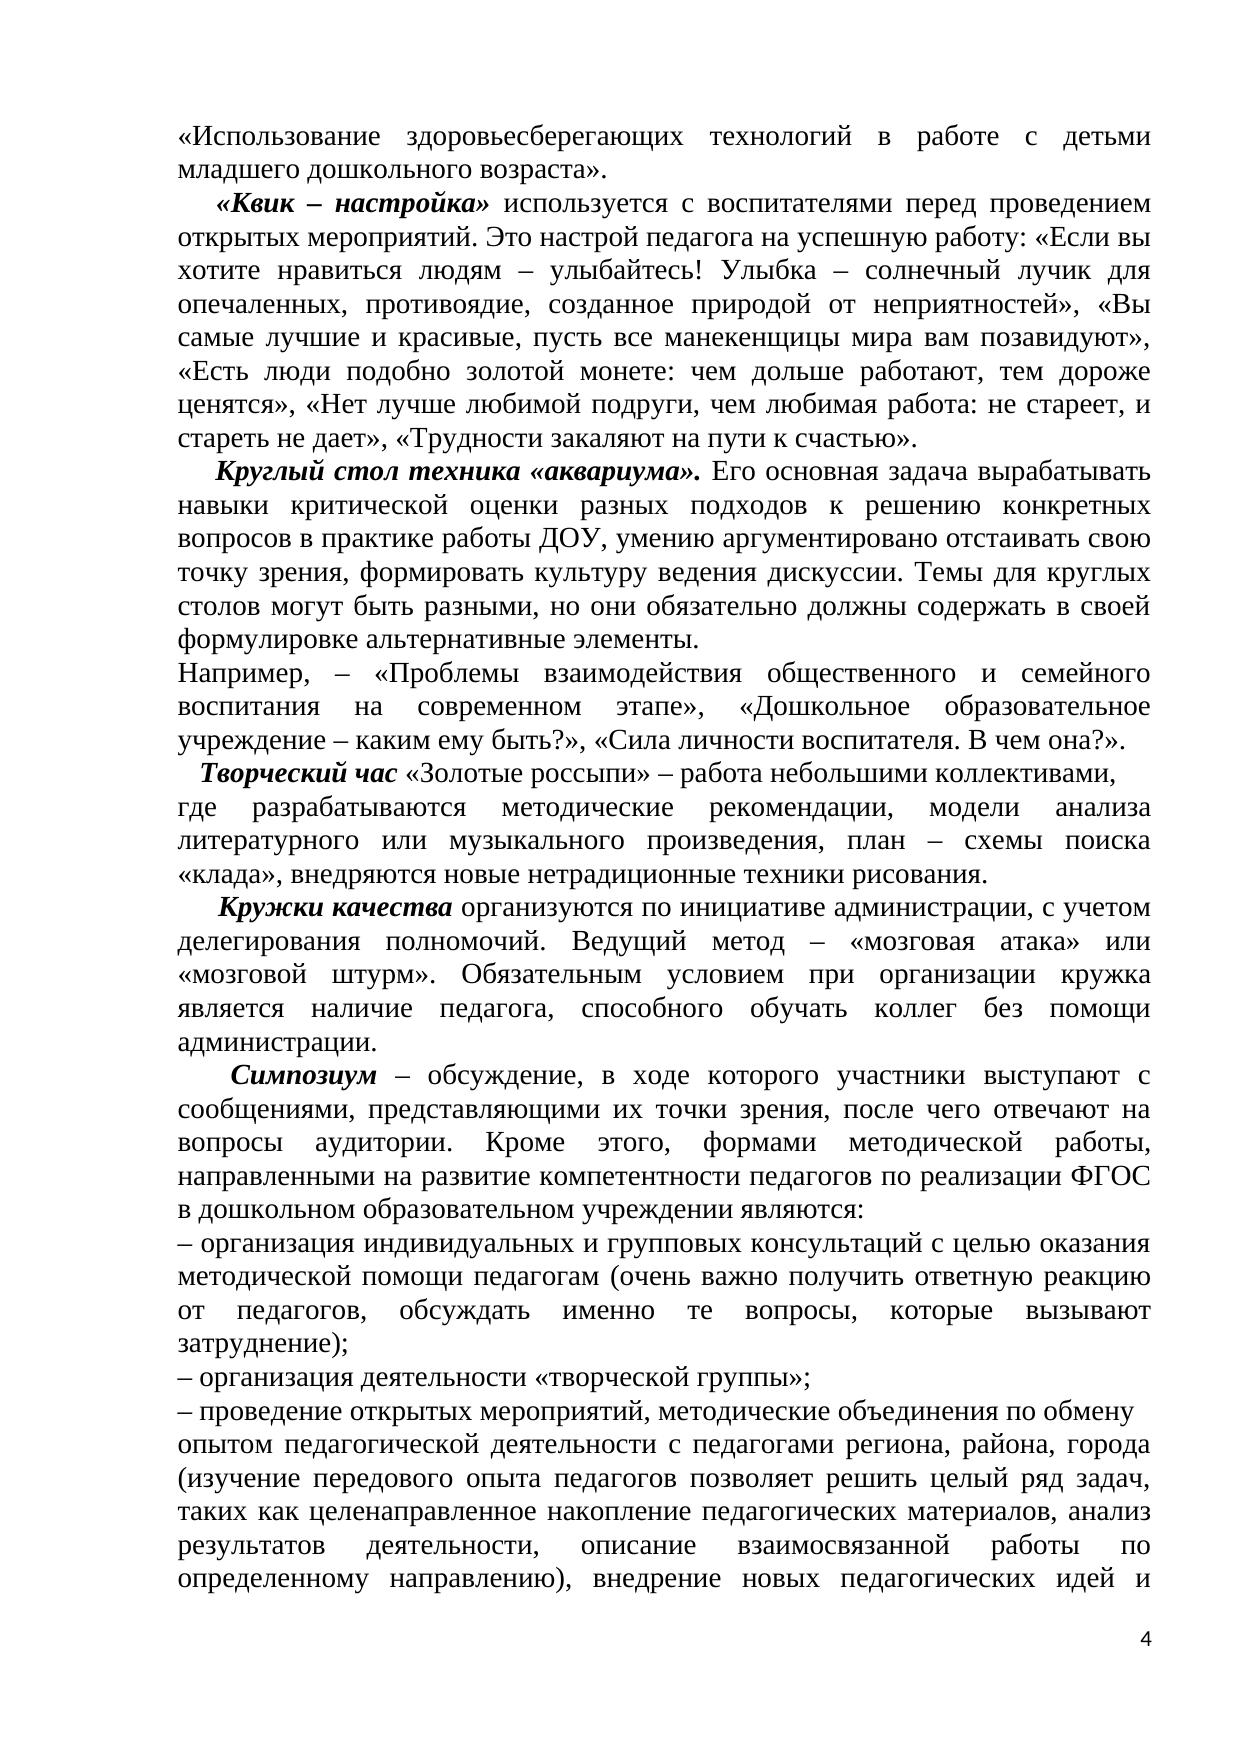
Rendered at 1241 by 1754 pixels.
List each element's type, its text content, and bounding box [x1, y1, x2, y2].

text – организация индивидуальных и групповых консультаций с целью оказания методической помощи педагогам (очень важно получить ответную реакцию от педагогов, обсуждать именно те вопросы, которые вызывают затруднение); [177, 1225, 1152, 1359]
text Кружки качества организуются по инициативе администрации, с учетом делегирования полномочий. Ведущий метод – «мозговая атака» или «мозговой штурм». Обязательным условием при организации кружка является наличие педагога, способного обучать коллег без помощи администрации. [177, 889, 1152, 1057]
text Симпозиум – обсуждение, в ходе которого участники выступают с сообщениями, представляющими их точки зрения, после чего отвечают на вопросы аудитории. Кроме этого, формами методической работы, направленными на развитие компетентности педагогов по реализации ФГОС в дошкольном образовательном учреждении являются: [177, 1057, 1152, 1225]
text Например, – «Проблемы взаимодействия общественного и семейного воспитания на современном этапе», «Дошкольное образовательное учреждение – каким ему быть?», «Сила личности воспитателя. В чем она?». [177, 655, 1152, 755]
text – организация деятельности «творческой группы»; [177, 1359, 1152, 1393]
text Творческий час «Золотые россыпи» – работа небольшими коллективами, [177, 755, 1152, 789]
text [177, 1426, 1152, 1594]
text – проведение открытых мероприятий, методические объединения по обмену [177, 1393, 1152, 1426]
text «Квик – настройка» используется с воспитателями перед проведением открытых мероприятий. Это настрой педагога на успешную работу: «Если вы хотите нравиться людям – улыбайтесь! Улыбка – солнечный лучик для опечаленных, противоядие, созданное природой от неприятностей», «Вы самые лучшие и красивые, пусть все манекенщицы мира вам позавидуют», «Есть люди подобно золотой монете: чем дольше работают, тем дороже ценятся», «Нет лучше любимой подруги, чем любимая работа: не стареет, и стареть не дает», «Трудности закаляют на пути к счастью». [177, 185, 1152, 453]
text где разрабатываются методические рекомендации, модели анализа литературного или музыкального произведения, план – схемы поиска «клада», внедряются новые нетрадиционные техники рисования. [177, 789, 1152, 889]
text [177, 118, 1152, 185]
text Круглый стол техника «аквариума». Его основная задача вырабатывать навыки критической оценки разных подходов к решению конкретных вопросов в практике работы ДОУ, умению аргументировано отстаивать свою точку зрения, формировать культуру ведения дискуссии. Темы для круглых столов могут быть разными, но они обязательно должны содержать в своей формулировке альтернативные элементы. [177, 453, 1152, 655]
